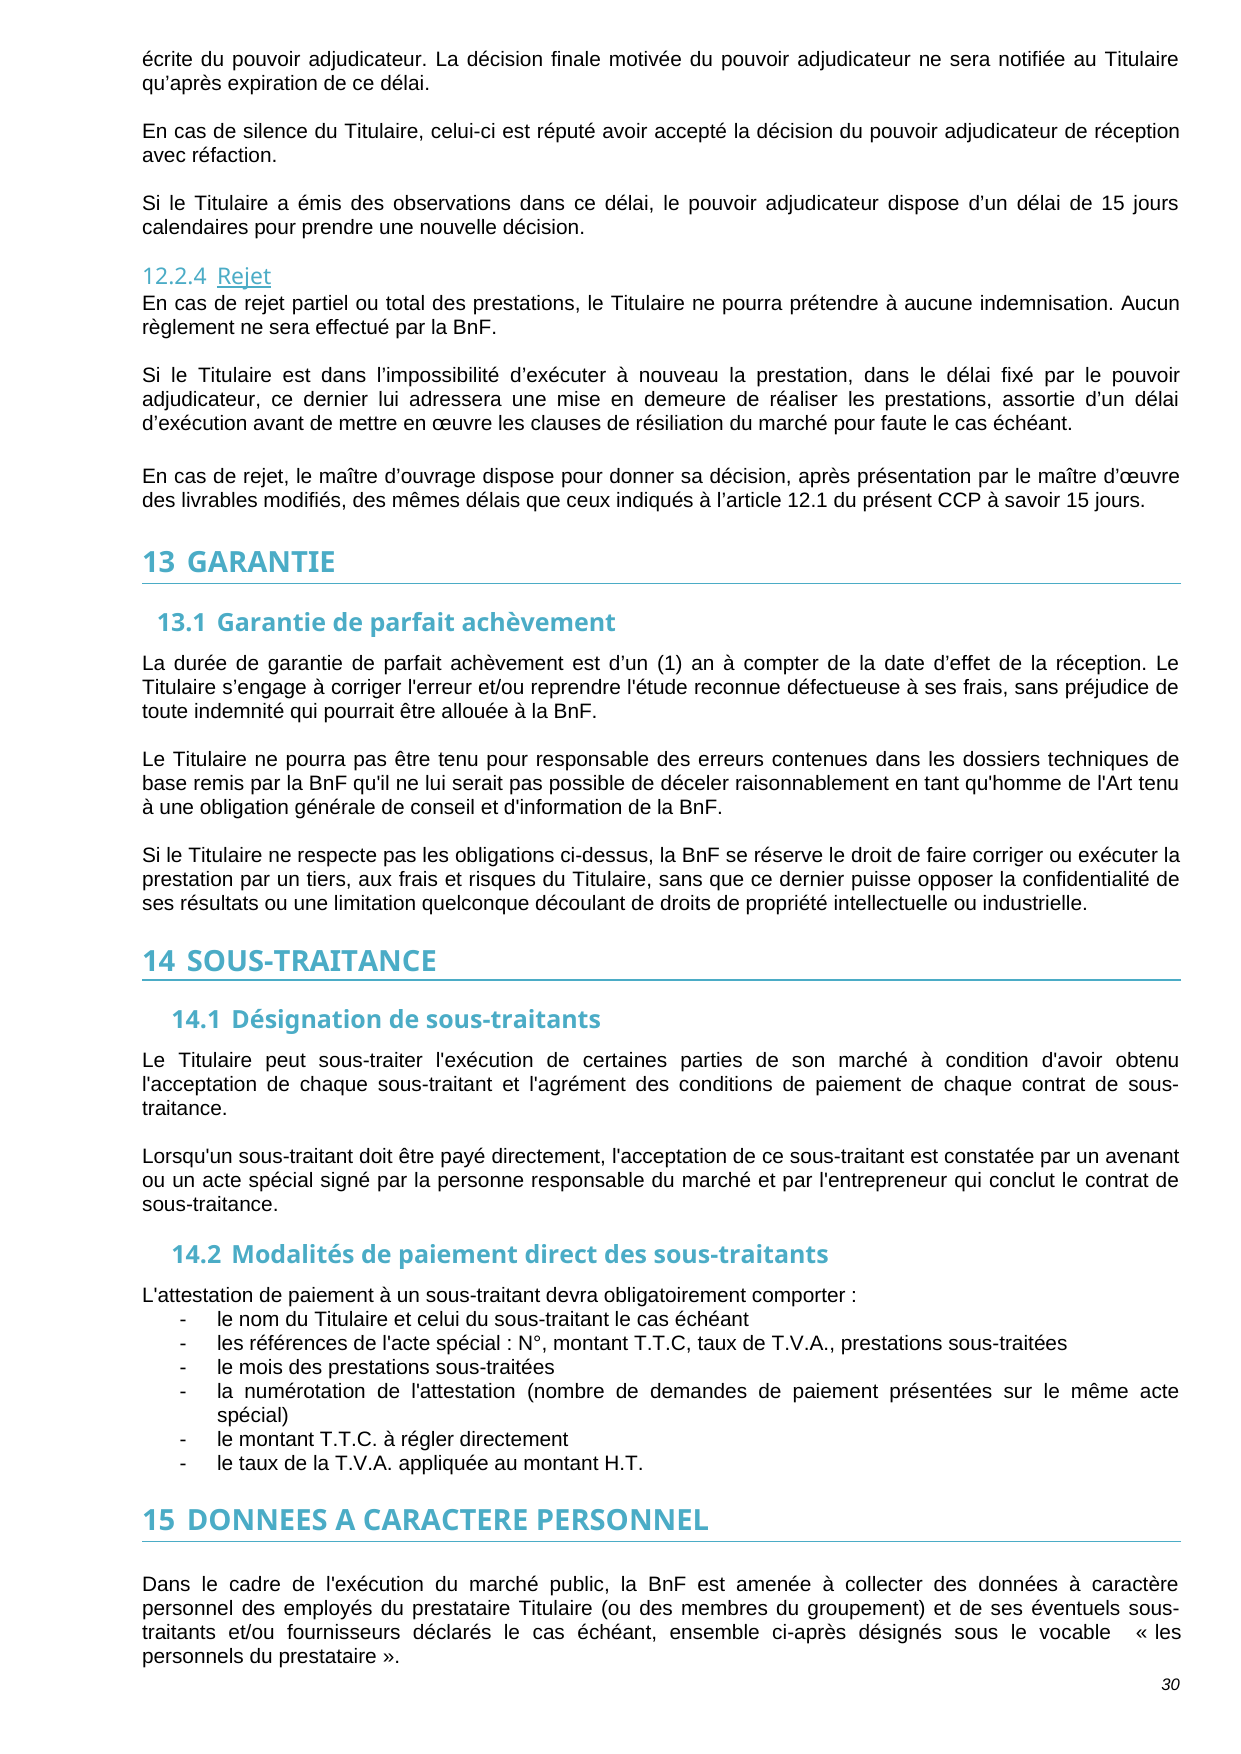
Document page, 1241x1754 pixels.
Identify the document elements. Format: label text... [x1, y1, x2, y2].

text Lorsqu'un sous-traitant doit être payé directement, l'acceptation de ce sous-traitant est constatée par un avenant ou un acte spécial signé par la personne responsable du marché et par l'entrepreneur qui conclut le contrat de sous-traitance. [142, 1160, 1181, 1232]
text Le Titulaire peut sous-traiter l'exécution de certaines parties de son marché à condition d'avoir obtenu l'acceptation de chaque sous-traitant et l'agrément des conditions de paiement de chaque contrat de sous-traitance. [142, 1064, 1181, 1136]
text L'attestation de paiement à un sous-traitant devra obligatoirement comporter : [142, 1300, 1181, 1324]
text En cas de rejet partiel ou total des prestations, le Titulaire ne pourra prétendre à aucune indemnisation. Aucun règlement ne sera effectué par la BnF. [142, 291, 1181, 339]
subtitle Modalités de paiement direct des sous-traitants [171, 1253, 1181, 1287]
subtitle Désignation de sous-traitants [171, 1018, 1181, 1052]
list le taux de la T.V.A. appliquée au montant H.T. [179, 1467, 1181, 1491]
list la numérotation de l'attestation (nombre de demandes de paiement présentées sur le même acte spécial) [179, 1396, 1181, 1443]
text En cas de silence du Titulaire, celui-ci est réputé avoir accepté la décision du pouvoir adjudicateur de réception avec réfaction. [142, 119, 1181, 167]
text Le Titulaire ne pourra pas être tenu pour responsable des erreurs contenues dans les dossiers techniques de base remis par la BnF qu'il ne lui serait pas possible de déceler raisonnablement en tant qu'homme de l'Art tenu à une obligation générale de conseil et d'information de la BnF. [142, 755, 1181, 827]
subtitle DONNEES A CARACTERE PERSONNEL [142, 1516, 1181, 1558]
text En cas de rejet, le maître d’ouvrage dispose pour donner sa décision, après présentation par le maître d’œuvre des livrables modifiés, des mêmes délais que ceux indiqués à l’article 12.1 du présent CCP à savoir 15 jours. [142, 464, 1181, 512]
subtitle Rejet [142, 260, 1181, 291]
list le nom du Titulaire et celui du sous-traitant le cas échéant [179, 1324, 1181, 1348]
text Si le Titulaire est dans l’impossibilité d’exécuter à nouveau la prestation, dans le délai fixé par le pouvoir adjudicateur, ce dernier lui adressera une mise en demeure de réaliser les prestations, assortie d’un délai d’exécution avant de mettre en œuvre les clauses de résiliation du marché pour faute le cas échéant. [142, 363, 1181, 435]
text La durée de garantie de parfait achèvement est d’un (1) an à compter de la date d’effet de la réception. Le Titulaire s’engage à corriger l'erreur et/ou reprendre l'étude reconnue défectueuse à ses frais, sans préjudice de toute indemnité qui pourrait être allouée à la BnF. [142, 659, 1181, 731]
list le montant T.T.C. à régler directement [179, 1443, 1181, 1467]
list les références de l'acte spécial : N°, montant T.T.C, taux de T.V.A., prestations sous-traitées [179, 1348, 1181, 1372]
subtitle SOUS-TRAITANCE [142, 948, 1181, 988]
text Si le Titulaire a émis des observations dans ce délai, le pouvoir adjudicateur dispose d’un délai de 15 jours calendaires pour prendre une nouvelle décision. [142, 191, 1181, 239]
text Si le Titulaire ne respecte pas les obligations ci-dessus, la BnF se réserve le droit de faire corriger ou exécuter la prestation par un tiers, aux frais et risques du Titulaire, sans que ce dernier puisse opposer la confidentialité de ses résultats ou une limitation quelconque découlant de droits de propriété intellectuelle ou industrielle. [142, 851, 1181, 923]
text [142, 47, 1181, 95]
subtitle GARANTIE [142, 541, 1181, 583]
list le mois des prestations sous-traitées [179, 1372, 1181, 1396]
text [142, 1588, 1181, 1636]
subtitle Garantie de parfait achèvement [157, 613, 1181, 647]
